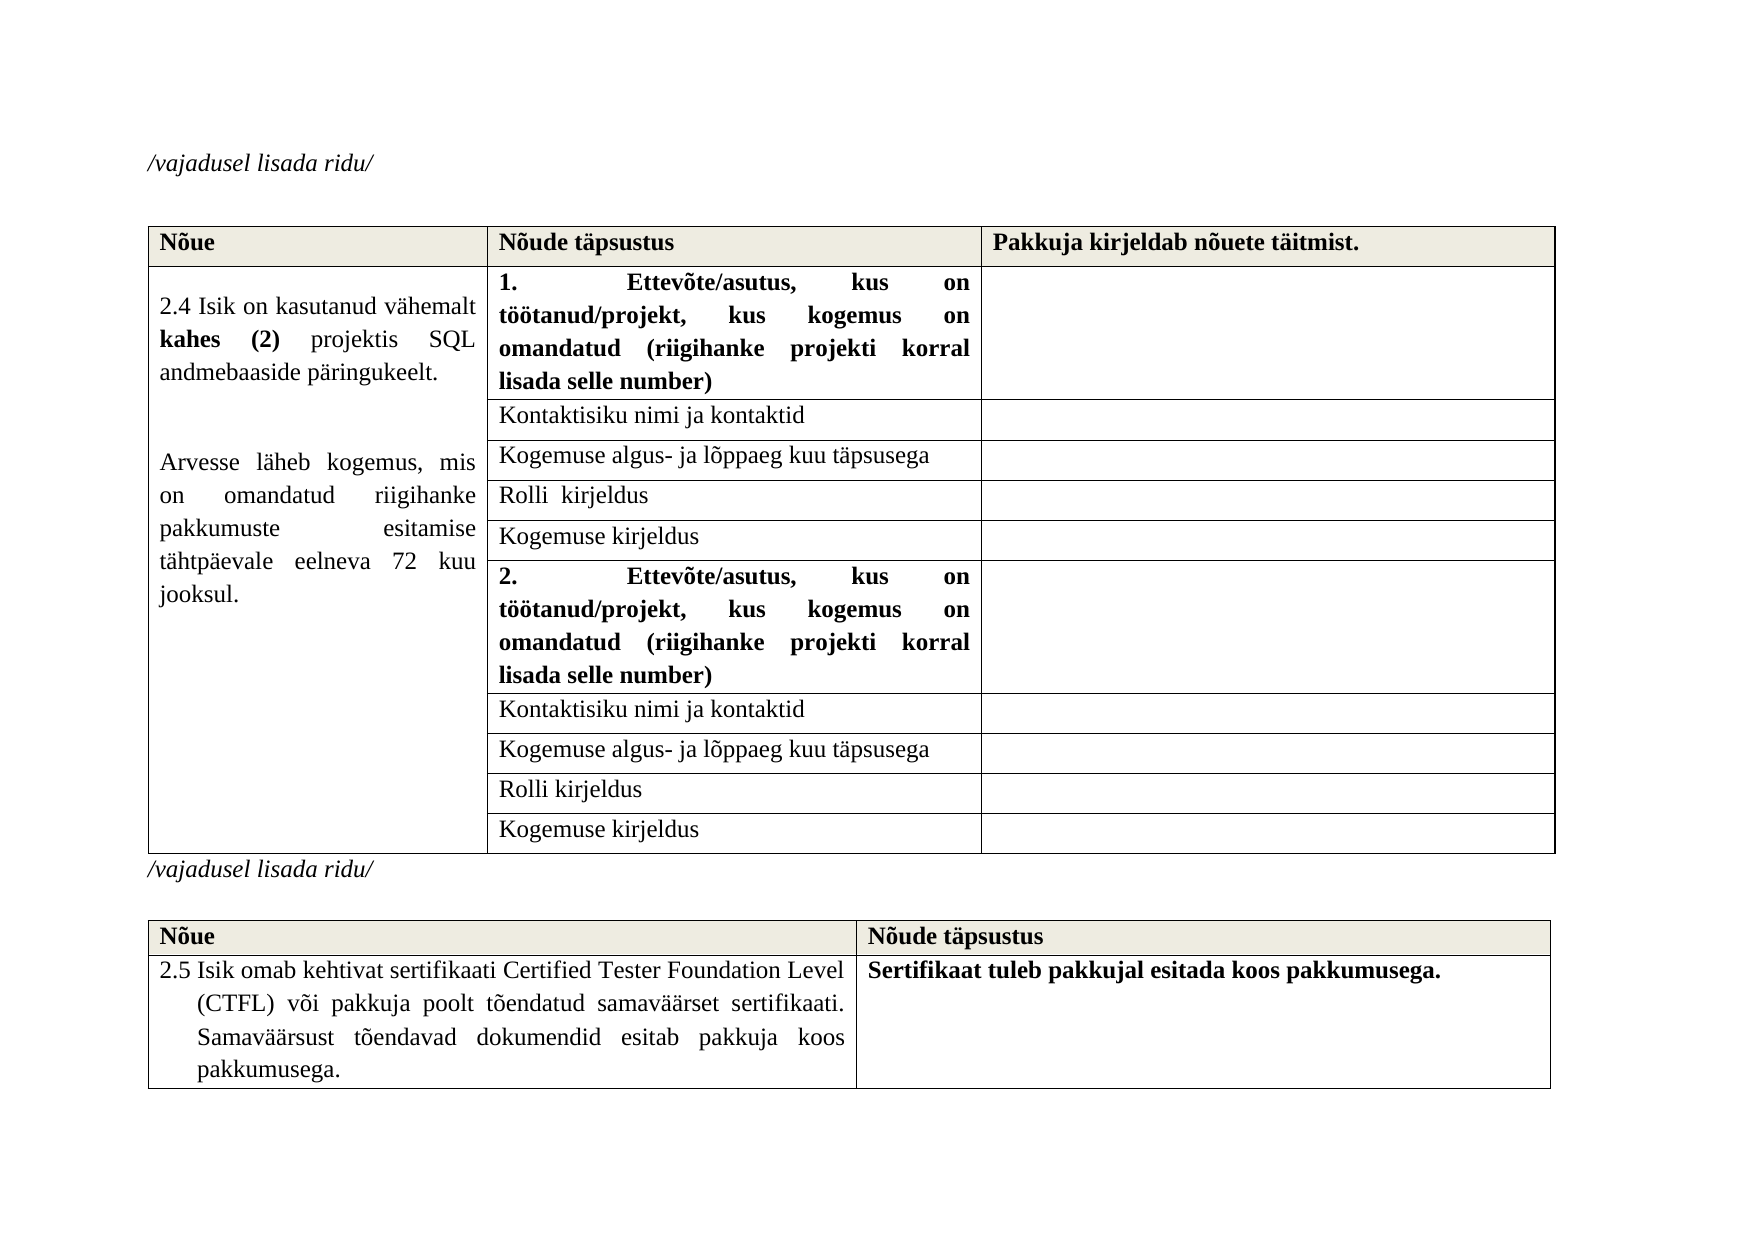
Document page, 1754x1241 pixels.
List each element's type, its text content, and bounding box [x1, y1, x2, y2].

table_cell [982, 267, 1554, 399]
table_cell Kogemuse kirjeldus [488, 521, 981, 560]
table_cell [982, 694, 1554, 733]
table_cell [149, 956, 856, 1088]
table_header Nõude täpsustus [488, 227, 981, 266]
table_cell [982, 814, 1554, 853]
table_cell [857, 956, 1550, 1088]
table_cell 2. Ettevõte/asutus, kus on töötanud/projekt, kus kogemus on omandatud (riigihanke projekti korral lisada selle number) [488, 561, 981, 693]
table_cell 2.4 Isik on kasutanud vähemalt kahes (2) projektis SQL andmebaaside päringukeelt. Arvesse läheb kogemus, mis on omandatud riigihanke pakkumuste esitamise tähtpäevale eelneva 72 kuu jooksul. [149, 267, 487, 853]
table_cell Kogemuse algus- ja lõppaeg kuu täpsusega [488, 441, 981, 479]
table_cell [982, 441, 1554, 479]
table_cell Kogemuse algus- ja lõppaeg kuu täpsusega [488, 734, 981, 773]
table_cell [982, 481, 1554, 520]
table_header Nõue [149, 921, 856, 954]
table_cell [982, 561, 1554, 693]
table_cell [982, 734, 1554, 773]
table_cell [982, 521, 1554, 560]
table_cell Kogemuse kirjeldus [488, 814, 981, 853]
table_cell Rolli kirjeldus [488, 774, 981, 813]
table_cell Kontaktisiku nimi ja kontaktid [488, 694, 981, 733]
table_cell Kontaktisiku nimi ja kontaktid [488, 400, 981, 439]
table_header Nõue [149, 227, 487, 266]
text /vajadusel lisada ridu/ [148, 854, 1606, 883]
table_cell Rolli kirjeldus [488, 481, 981, 520]
table_header Nõude täpsustus [857, 921, 1550, 954]
table_cell 1. Ettevõte/asutus, kus on töötanud/projekt, kus kogemus on omandatud (riigihanke projekti korral lisada selle number) [488, 267, 981, 399]
table_cell [982, 774, 1554, 813]
text /vajadusel lisada ridu/ [148, 148, 1558, 176]
table_header Pakkuja kirjeldab nõuete täitmist. [982, 227, 1554, 266]
table_cell [982, 400, 1554, 439]
